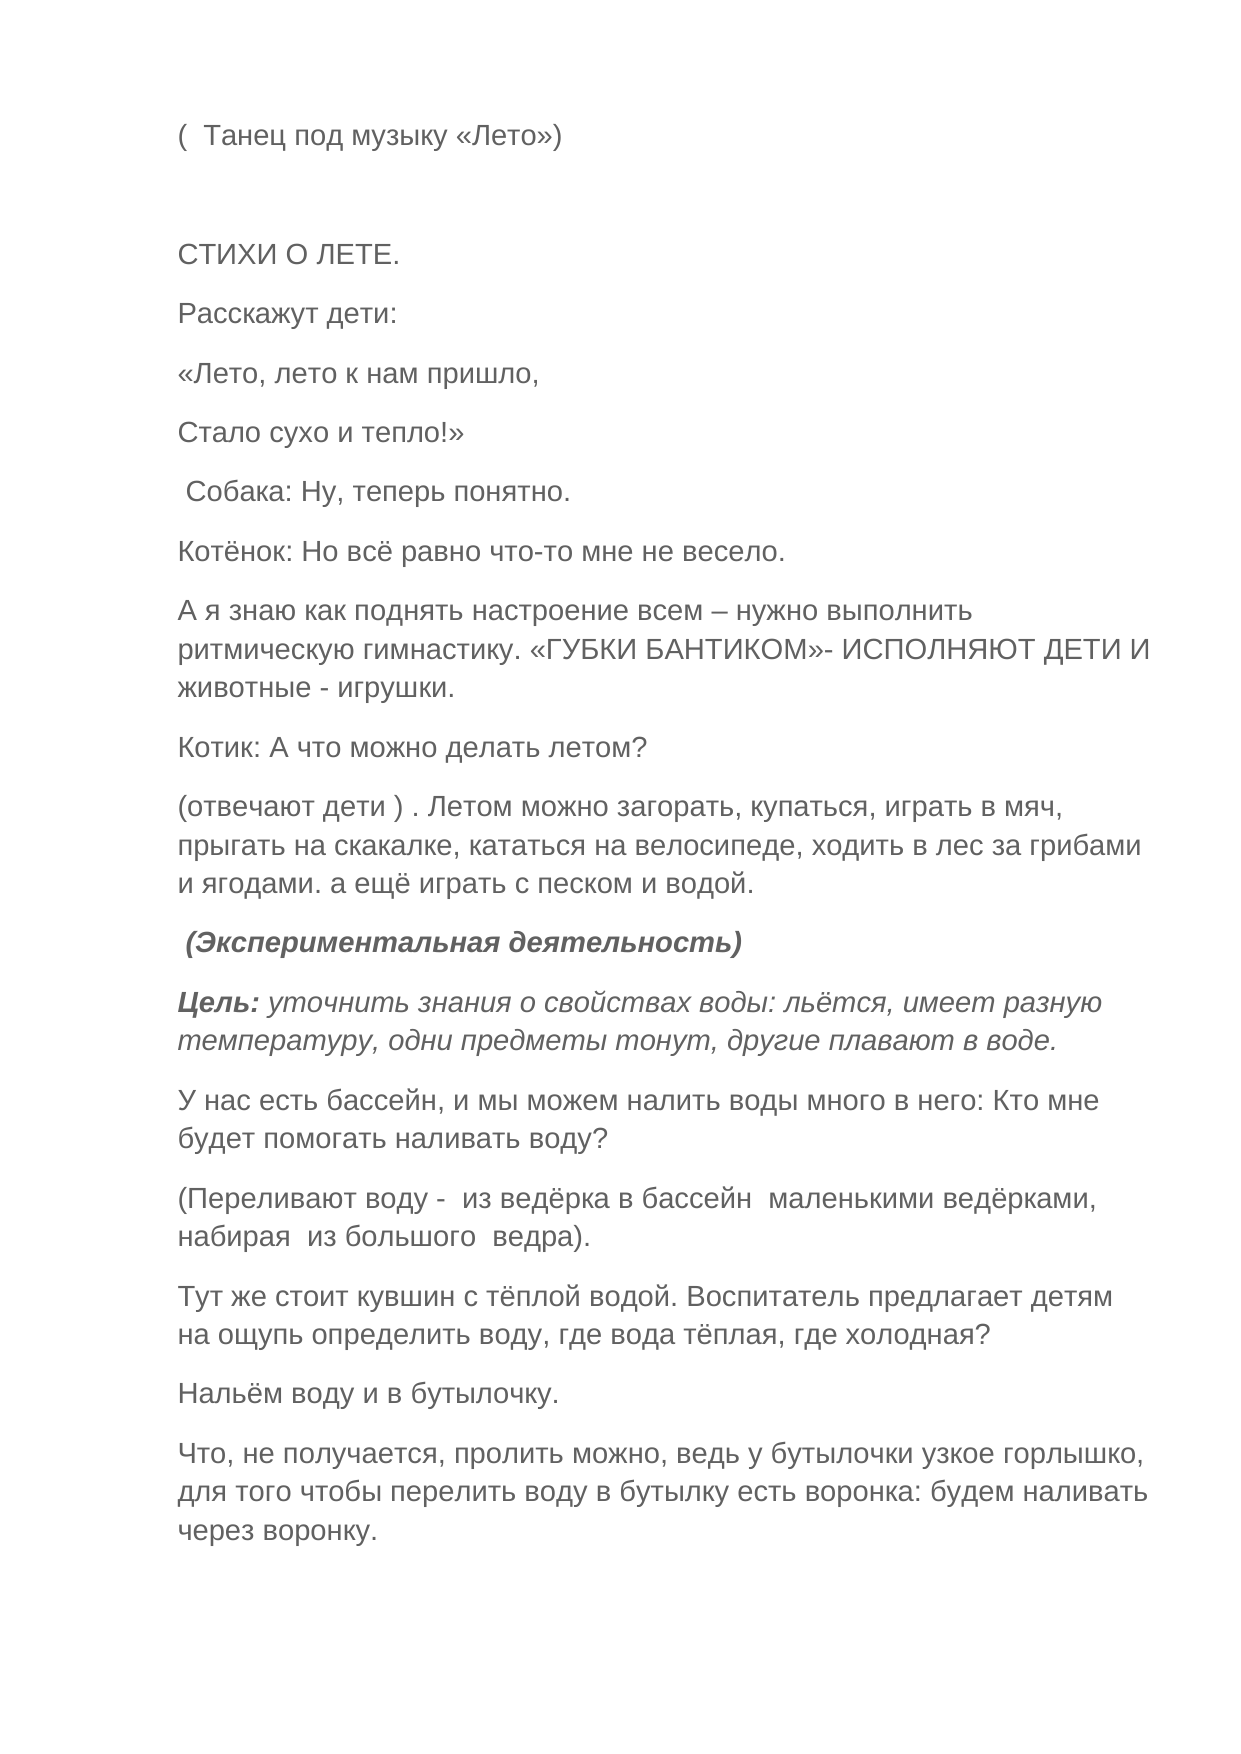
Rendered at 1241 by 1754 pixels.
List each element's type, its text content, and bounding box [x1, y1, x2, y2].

text ( Танец под музыку «Лето») [177, 118, 1152, 152]
text У нас есть бассейн, и мы можем налить воды много в него: Кто мне будет помогать наливать воду? [177, 1083, 1152, 1155]
text (отвечают дети ) . Летом можно загорать, купаться, играть в мяч, прыгать на скакалке, кататься на велосипеде, ходить в лес за грибами и ягодами. а ещё играть с песком и водой. [177, 789, 1152, 899]
text Собака: Ну, теперь понятно. [177, 474, 1152, 508]
text Тут же стоит кувшин с тёплой водой. Воспитатель предлагает детям на ощупь определить воду, где вода тёплая, где холодная? [177, 1278, 1152, 1351]
text СТИХИ О ЛЕТЕ. [177, 237, 1152, 270]
text Цель: уточнить знания о свойствах воды: льётся, имеет разную температуру, одни предметы тонут, другие плавают в воде. [177, 985, 1152, 1057]
text (Экспериментальная деятельность) [177, 925, 1152, 959]
text Что, не получается, пролить можно, ведь у бутылочки узкое горлышко, для того чтобы перелить воду в бутылку есть воронка: будем наливать через воронку. [177, 1436, 1152, 1546]
text Расскажут дети: [177, 296, 1152, 330]
text Стало сухо и тепло!» [177, 415, 1152, 448]
text (Переливают воду - из ведёрка в бассейн маленькими ведёрками, набирая из большого ведра). [177, 1181, 1152, 1253]
text «Лето, лето к нам пришло, [177, 356, 1152, 389]
text А я знаю как поднять настроение всем – нужно выполнить ритмическую гимнастику. «ГУБКИ БАНТИКОМ»- ИСПОЛНЯЮТ ДЕТИ И животные - игрушки. [177, 593, 1152, 704]
text Котик: А что можно делать летом? [177, 729, 1152, 763]
text Нальём воду и в бутылочку. [177, 1376, 1152, 1410]
text Котёнок: Но всё равно что-то мне не весело. [177, 534, 1152, 567]
